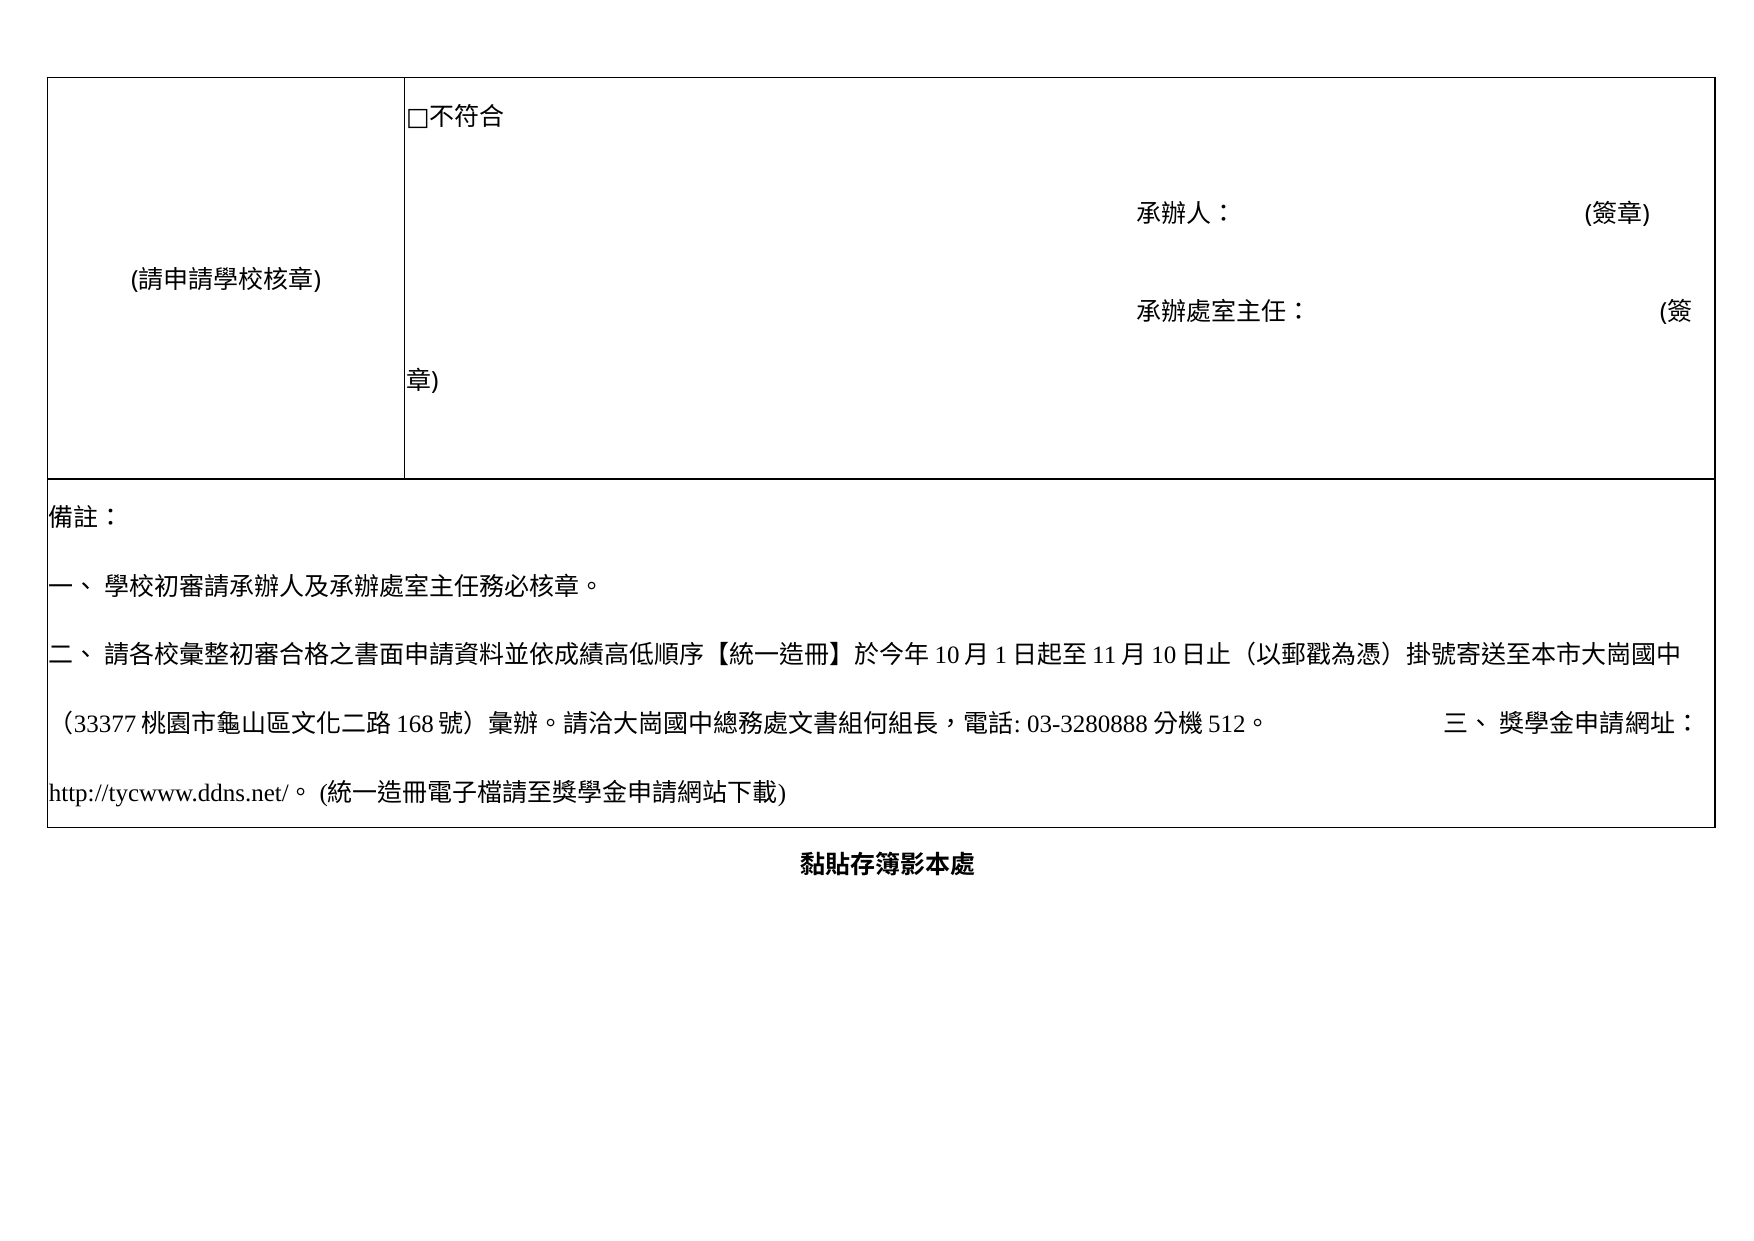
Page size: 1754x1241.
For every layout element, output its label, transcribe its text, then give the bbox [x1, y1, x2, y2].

table_header 黏貼存簿影本處 [0, 75, 1754, 991]
